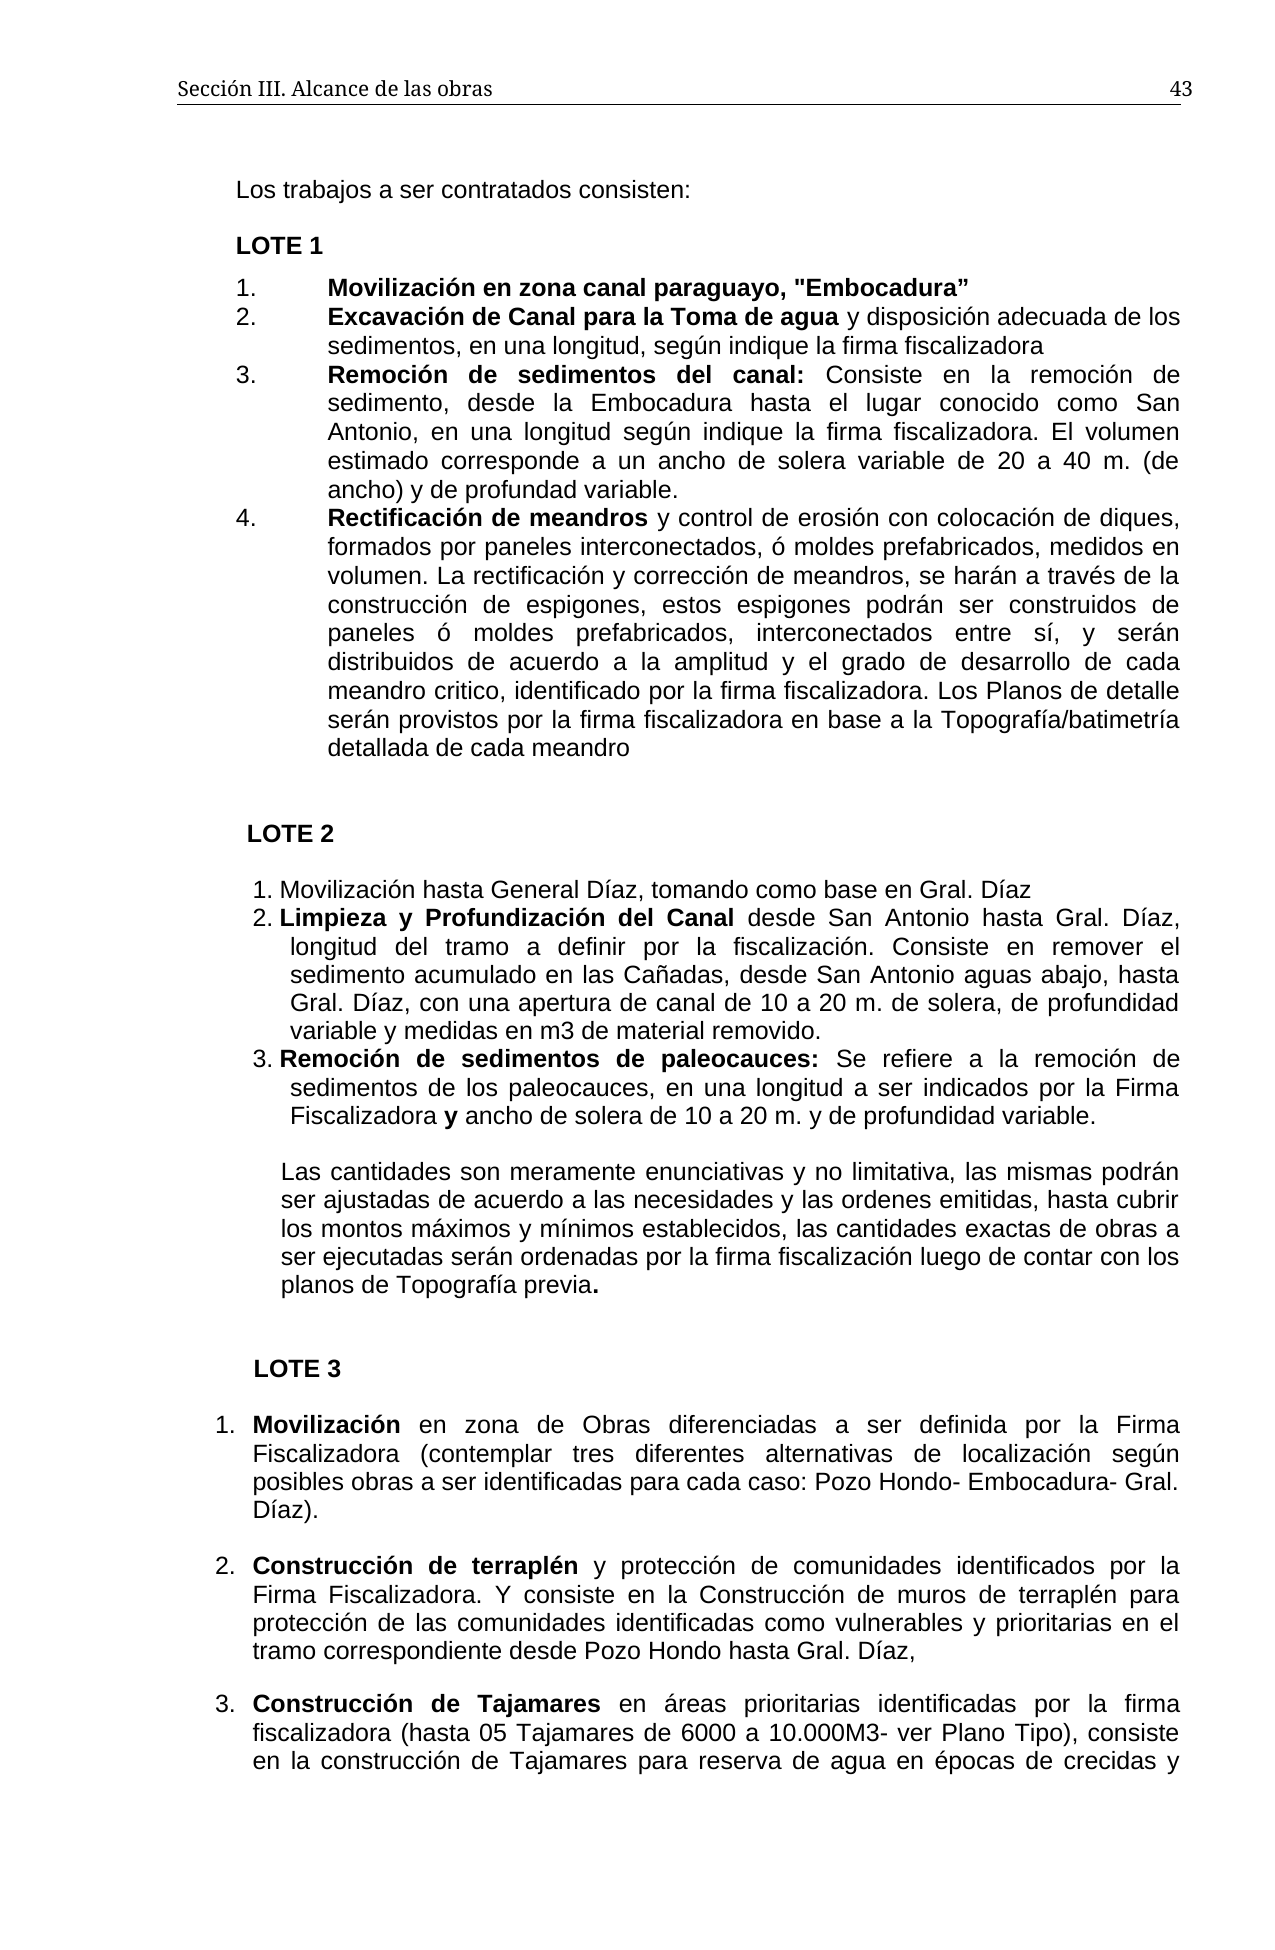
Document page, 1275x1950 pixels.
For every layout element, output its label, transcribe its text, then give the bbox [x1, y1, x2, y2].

text Los trabajos a ser contratados consisten: [236, 176, 1181, 204]
list Rectificación de meandros y control de erosión con colocación de diques, formados por paneles interconectados, ó moldes prefabricados, medidos en volumen. La rectificación y corrección de meandros, se harán a través de la construcción de espigones, estos espigones podrán ser construidos de paneles ó moldes prefabricados, interconectados entre sí, y serán distribuidos de acuerdo a la amplitud y el grado de desarrollo de cada meandro critico, identificado por la firma fiscalizadora. Los Planos de detalle serán provistos por la firma fiscalizadora en base a la Topografía/batimetría detallada de cada meandro [236, 503, 1181, 762]
list Movilización en zona de Obras diferenciadas a ser definida por la Firma Fiscalizadora (contemplar tres diferentes alternativas de localización según posibles obras a ser identificadas para cada caso: Pozo Hondo- Embocadura- Gral. Díaz). [215, 1411, 1181, 1524]
list Construcción de terraplén y protección de comunidades identificados por la Firma Fiscalizadora. Y consiste en la Construcción de muros de terraplén para protección de las comunidades identificadas como vulnerables y prioritarias en el tramo correspondiente desde Pozo Hondo hasta Gral. Díaz, [215, 1552, 1181, 1665]
list Limpieza y Profundización del Canal desde San Antonio hasta Gral. Díaz, longitud del tramo a definir por la fiscalización. Consiste en remover el sedimento acumulado en las Cañadas, desde San Antonio aguas abajo, hasta Gral. Díaz, con una apertura de canal de 10 a 20 m. de solera, de profundidad variable y medidas en m3 de material removido. [252, 904, 1181, 1045]
list Movilización en zona canal paraguayo, "Embocadura” [236, 273, 1181, 302]
text LOTE 2 [177, 819, 1181, 848]
text LOTE 1 [236, 232, 1181, 260]
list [215, 1690, 1181, 1774]
list Remoción de sedimentos de paleocauces: Se refiere a la remoción de sedimentos de los paleocauces, en una longitud a ser indicados por la Firma Fiscalizadora y ancho de solera de 10 a 20 m. y de profundidad variable. [252, 1045, 1181, 1129]
list Excavación de Canal para la Toma de agua y disposición adecuada de los sedimentos, en una longitud, según indique la firma fiscalizadora [236, 302, 1181, 359]
text Las cantidades son meramente enunciativas y no limitativa, las mismas podrán ser ajustadas de acuerdo a las necesidades y las ordenes emitidas, hasta cubrir los montos máximos y mínimos establecidos, las cantidades exactas de obras a ser ejecutadas serán ordenadas por la firma fiscalización luego de contar con los planos de Topografía previa. [281, 1158, 1181, 1299]
list Movilización hasta General Díaz, tomando como base en Gral. Díaz [252, 876, 1181, 904]
list Remoción de sedimentos del canal: Consiste en la remoción de sedimento, desde la Embocadura hasta el lugar conocido como San Antonio, en una longitud según indique la firma fiscalizadora. El volumen estimado corresponde a un ancho de solera variable de 20 a 40 m. (de ancho) y de profundad variable. [236, 359, 1181, 503]
text LOTE 3 [177, 1355, 1181, 1383]
